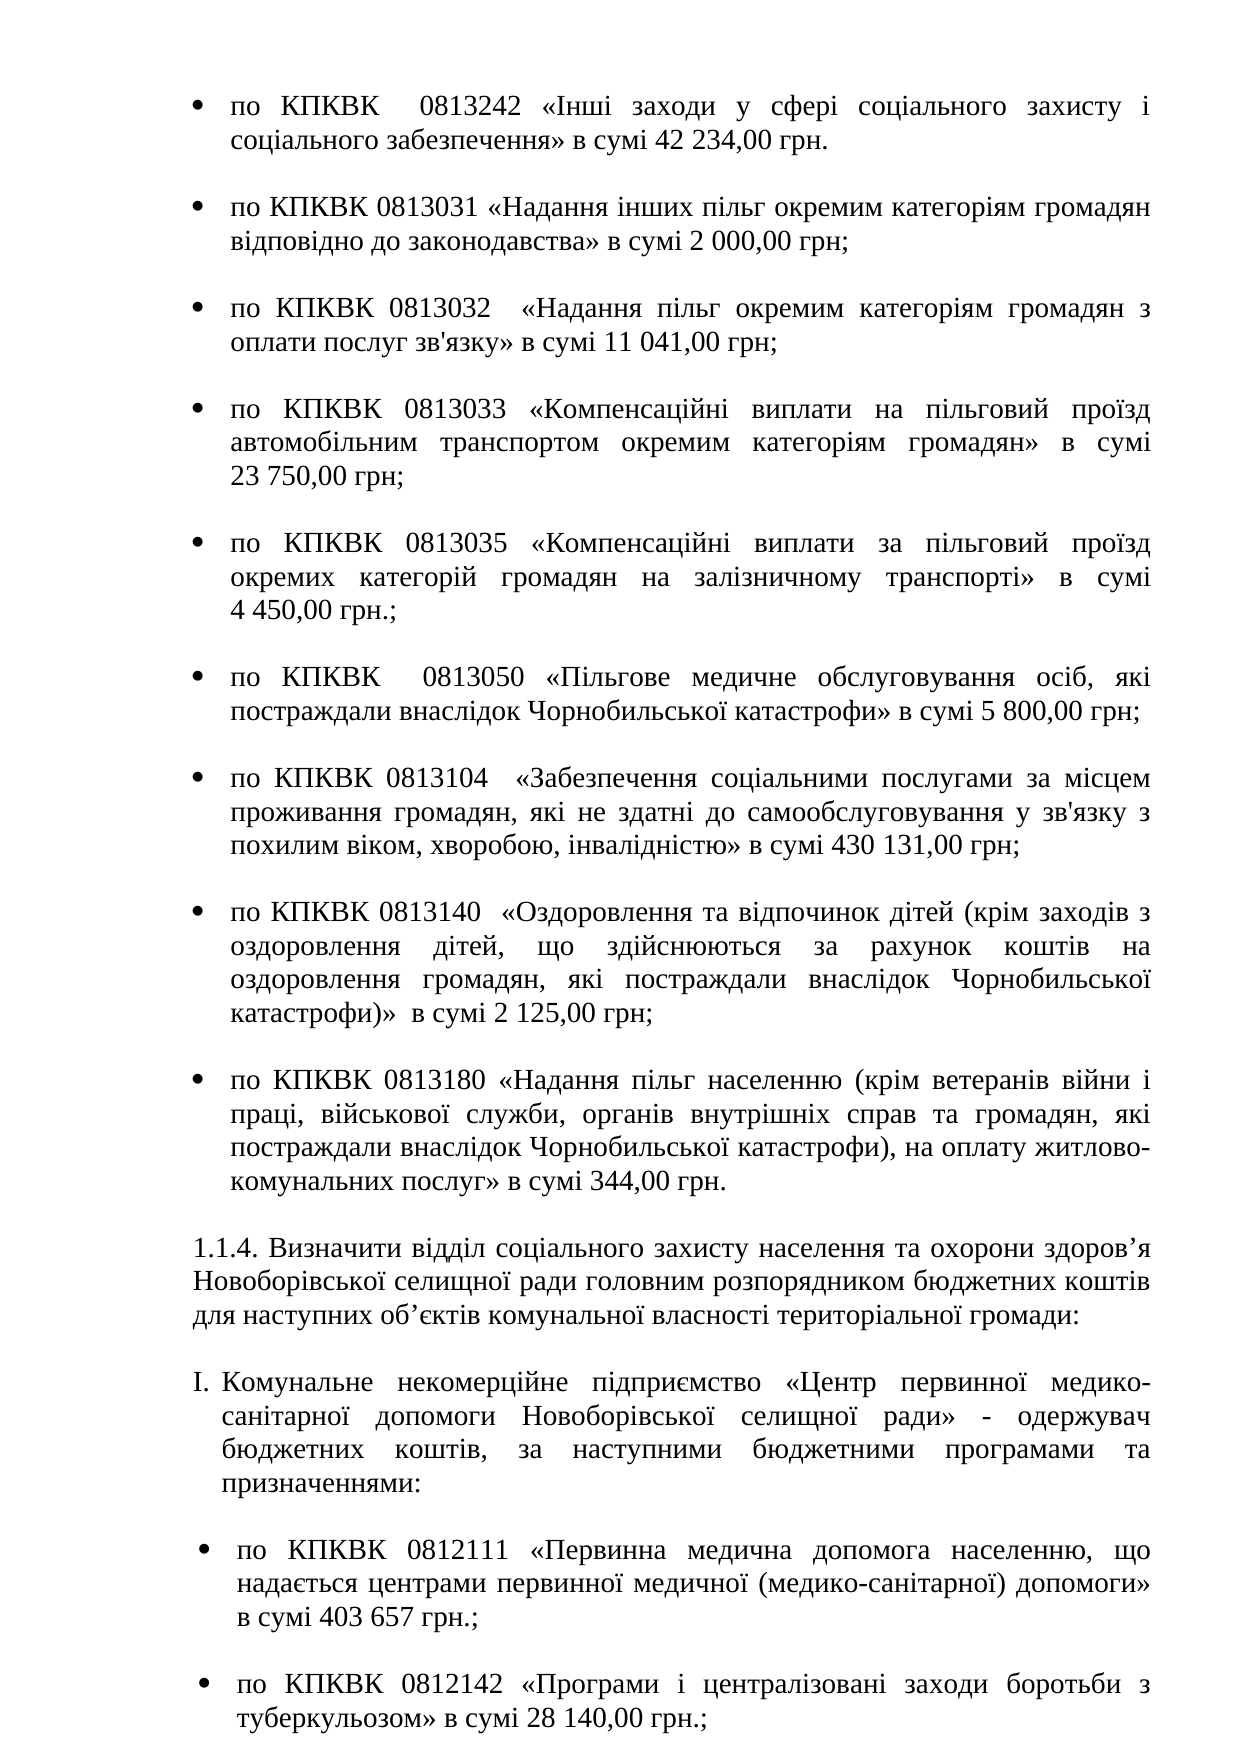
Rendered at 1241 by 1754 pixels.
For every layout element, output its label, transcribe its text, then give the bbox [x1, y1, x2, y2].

list по КПКВК 0813104 «Забезпечення соціальними послугами за місцем проживання громадян, які не здатні до самообслуговування у зв'язку з похилим віком, хворобою, інвалідністю» в сумі 430 131,00 грн; [193, 760, 1152, 861]
list по КПКВК 0813140 «Оздоровлення та відпочинок дітей (крім заходів з оздоровлення дітей, що здійснюються за рахунок коштів на оздоровлення громадян, які постраждали внаслідок Чорнобильської катастрофи)» в сумі 2 125,00 грн; [193, 894, 1152, 1028]
list Комунальне некомерційне підприємство «Центр первинної медико-санітарної допомоги Новоборівської селищної ради» - одержувач бюджетних коштів, за наступними бюджетними програмами та призначеннями: [193, 1364, 1152, 1498]
list по КПКВК 0813031 «Надання інших пільг окремим категоріям громадян відповідно до законодавства» в сумі 2 000,00 грн; [193, 189, 1152, 256]
list по КПКВК 0813050 «Пільгове медичне обслуговування осіб, які постраждали внаслідок Чорнобильської катастрофи» в сумі 5 800,00 грн; [193, 659, 1152, 726]
list по КПКВК 0812111 «Первинна медична допомога населенню, що надається центрами первинної медичної (медико-санітарної) допомоги» в сумі 403 657 грн.; [199, 1532, 1152, 1632]
list по КПКВК 0813180 «Надання пільг населенню (крім ветеранів війни і праці, військової служби, органів внутрішніх справ та громадян, які постраждали внаслідок Чорнобильської катастрофи), на оплату житлово-комунальних послуг» в сумі 344,00 грн. [193, 1062, 1152, 1196]
list по КПКВК 0813032 «Надання пільг окремим категоріям громадян з оплати послуг зв'язку» в сумі 11 041,00 грн; [193, 290, 1152, 357]
list по КПКВК 0813035 «Компенсаційні виплати за пільговий проїзд окремих категорій громадян на залізничному транспорті» в сумі 4 450,00 грн.; [193, 525, 1152, 626]
text 1.1.4. Визначити відділ соціального захисту населення та охорони здоров’я Новоборівської селищної ради головним розпорядником бюджетних коштів для наступних об’єктів комунальної власності територіальної громади: [193, 1230, 1152, 1331]
list по КПКВК 0813242 «Інші заходи у сфері соціального захисту і соціального забезпечення» в сумі 42 234,00 грн. [193, 88, 1152, 156]
list по КПКВК 0812142 «Програми і централізовані заходи боротьби з туберкульозом» в сумі 28 140,00 грн.; [199, 1666, 1152, 1733]
list по КПКВК 0813033 «Компенсаційні виплати на пільговий проїзд автомобільним транспортом окремим категоріям громадян» в сумі 23 750,00 грн; [193, 391, 1152, 491]
